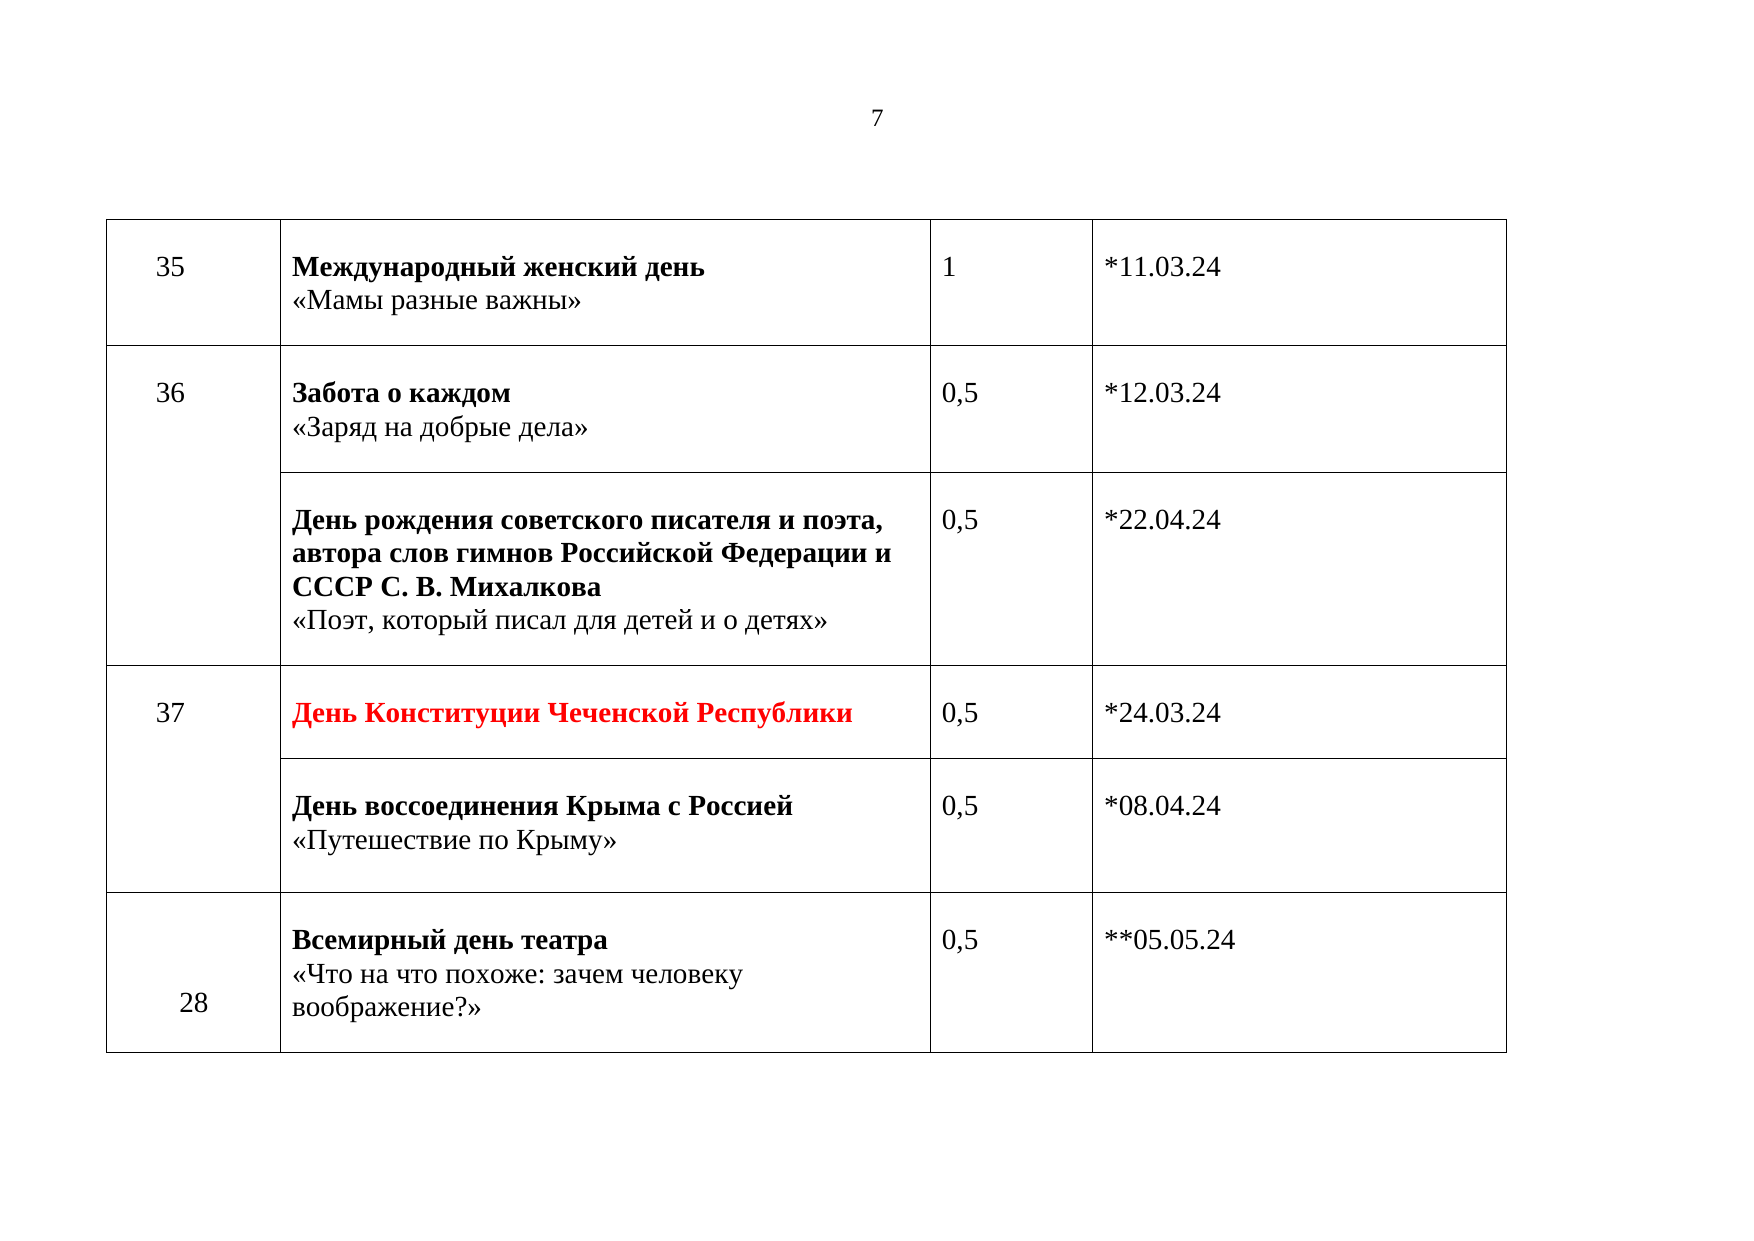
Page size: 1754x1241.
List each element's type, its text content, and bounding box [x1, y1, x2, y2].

table_cell *24.03.24 [1093, 666, 1506, 758]
table_cell *12.03.24 [1093, 346, 1506, 472]
table_cell День рождения советского писателя и поэта, автора слов гимнов Российской Федерации и СССР С. В. Михалкова «Поэт, который писал для детей и о детях» [281, 473, 930, 665]
table_cell *22.04.24 [1093, 473, 1506, 665]
table_cell 1 [931, 220, 1092, 345]
table_cell 0,5 [931, 346, 1092, 472]
table_cell Забота о каждом «Заряд на добрые дела» [281, 346, 930, 472]
table_cell 0,5 [931, 666, 1092, 758]
table_cell День воссоединения Крыма с Россией «Путешествие по Крыму» [281, 759, 930, 892]
table_cell 0,5 [931, 759, 1092, 892]
table_cell 0,5 [931, 473, 1092, 665]
table_cell *08.04.24 [1093, 759, 1506, 892]
table_cell 0,5 [931, 893, 1092, 1052]
table_cell **05.05.24 [1093, 893, 1506, 1052]
table_cell День Конституции Чеченской Республики [281, 666, 930, 758]
table_cell [107, 666, 280, 892]
table_cell [107, 346, 280, 665]
table_cell Международный женский день «Мамы разные важны» [281, 220, 930, 345]
table_cell 28 [107, 893, 280, 1052]
table_cell *11.03.24 [1093, 220, 1506, 345]
table_cell [107, 220, 280, 345]
table_cell Всемирный день театра «Что на что похоже: зачем человеку воображение?» [281, 893, 930, 1052]
